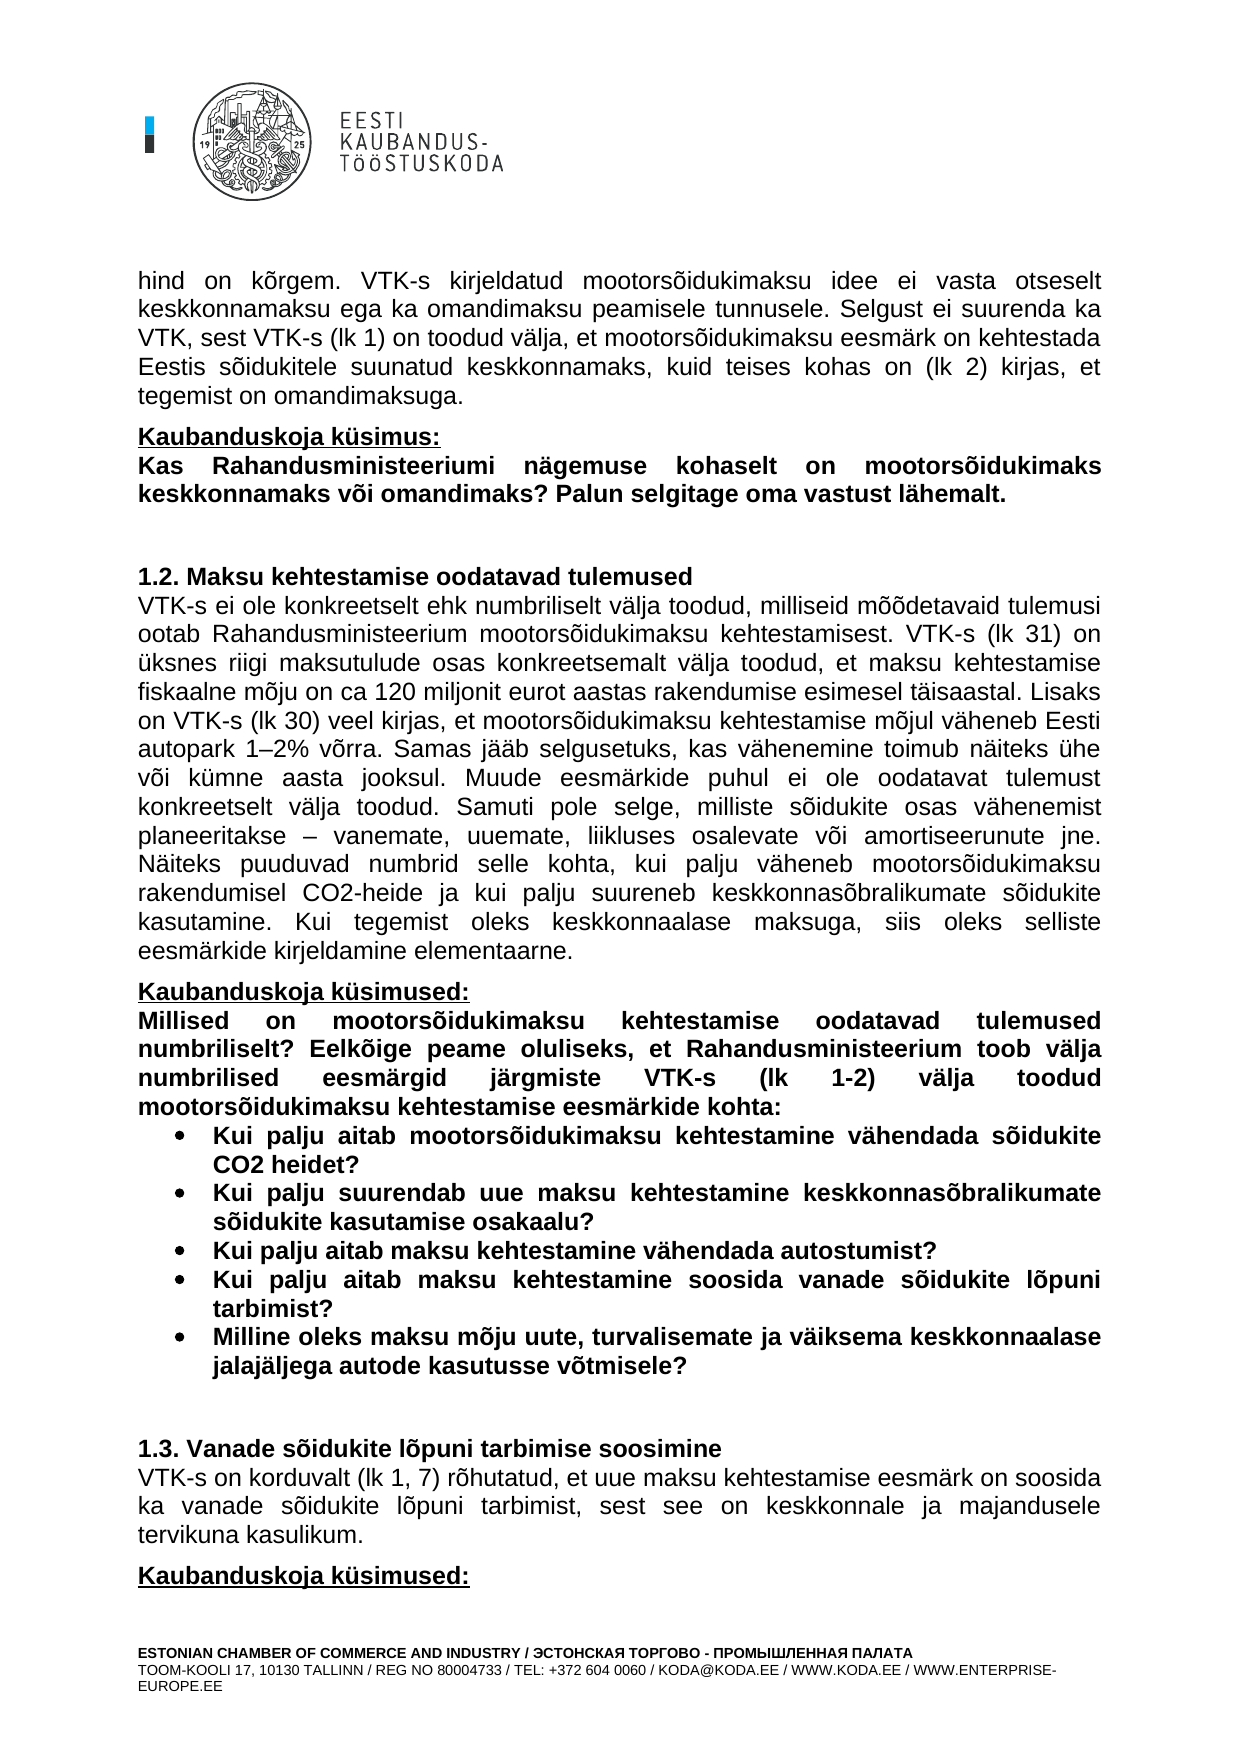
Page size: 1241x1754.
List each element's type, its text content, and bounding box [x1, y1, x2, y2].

text Millised on mootorsõidukimaksu kehtestamise oodatavad tulemused numbriliselt? Eelkõige peame oluliseks, et Rahandusministeerium toob välja numbrilised eesmärgid järgmiste VTK-s (lk 1-2) välja toodud mootorsõidukimaksu kehtestamise eesmärkide kohta: [138, 1006, 1103, 1121]
list Kui palju suurendab uue maksu kehtestamine keskkonnasõbralikumate sõidukite kasutamise osakaalu? [175, 1178, 1103, 1236]
text VTK-s on korduvalt (lk 1, 7) rõhutatud, et uue maksu kehtestamise eesmärk on soosida ka vanade sõidukite lõpuni tarbimist, sest see on keskkonnale ja majandusele tervikuna kasulikum. [138, 1462, 1103, 1549]
list Kui palju aitab mootorsõidukimaksu kehtestamine vähendada sõidukite CO2 heidet? [175, 1121, 1103, 1178]
list Kui palju aitab maksu kehtestamine soosida vanade sõidukite lõpuni tarbimist? [175, 1265, 1103, 1322]
text Kas Rahandusministeeriumi nägemuse kohaselt on mootorsõidukimaks keskkonnamaks või omandimaks? Palun selgitage oma vastust lähemalt. [138, 451, 1103, 508]
text VTK-s ei ole konkreetselt ehk numbriliselt välja toodud, milliseid mõõdetavaid tulemusi ootab Rahandusministeerium mootorsõidukimaksu kehtestamisest. VTK-s (lk 31) on üksnes riigi maksutulude osas konkreetsemalt välja toodud, et maksu kehtestamise fiskaalne mõju on ca 120 miljonit eurot aastas rakendumise esimesel täisaastal. Lisaks on VTK-s (lk 30) veel kirjas, et mootorsõidukimaksu kehtestamise mõjul väheneb Eesti autopark 1–2% võrra. Samas jääb selgusetuks, kas vähenemine toimub näiteks ühe või kümne aasta jooksul. Muude eesmärkide puhul ei ole oodatavat tulemust konkreetselt välja toodud. Samuti pole selge, milliste sõidukite osas vähenemist planeeritakse – vanemate, uuemate, liikluses osalevate või amortiseerunute jne. Näiteks puuduvad numbrid selle kohta, kui palju väheneb mootorsõidukimaksu rakendumisel CO2-heide ja kui palju suureneb keskkonnasõbralikumate sõidukite kasutamine. Kui tegemist oleks keskkonnaalase maksuga, siis oleks selliste eesmärkide kirjeldamine elementaarne. [138, 591, 1103, 964]
text Kaubanduskoja küsimused: [138, 977, 1103, 1006]
list Kui palju aitab maksu kehtestamine vähendada autostumist? [175, 1236, 1103, 1265]
text 1.3. Vanade sõidukite lõpuni tarbimise soosimine [138, 1434, 1103, 1462]
list Milline oleks maksu mõju uute, turvalisemate ja väiksema keskkonnaalase jalajäljega autode kasutusse võtmisele? [175, 1322, 1103, 1380]
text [138, 266, 1103, 409]
text Kaubanduskoja küsimused: [138, 1561, 1103, 1590]
text Kaubanduskoja küsimus: [138, 422, 1103, 451]
text 1.2. Maksu kehtestamise oodatavad tulemused [138, 562, 1103, 591]
